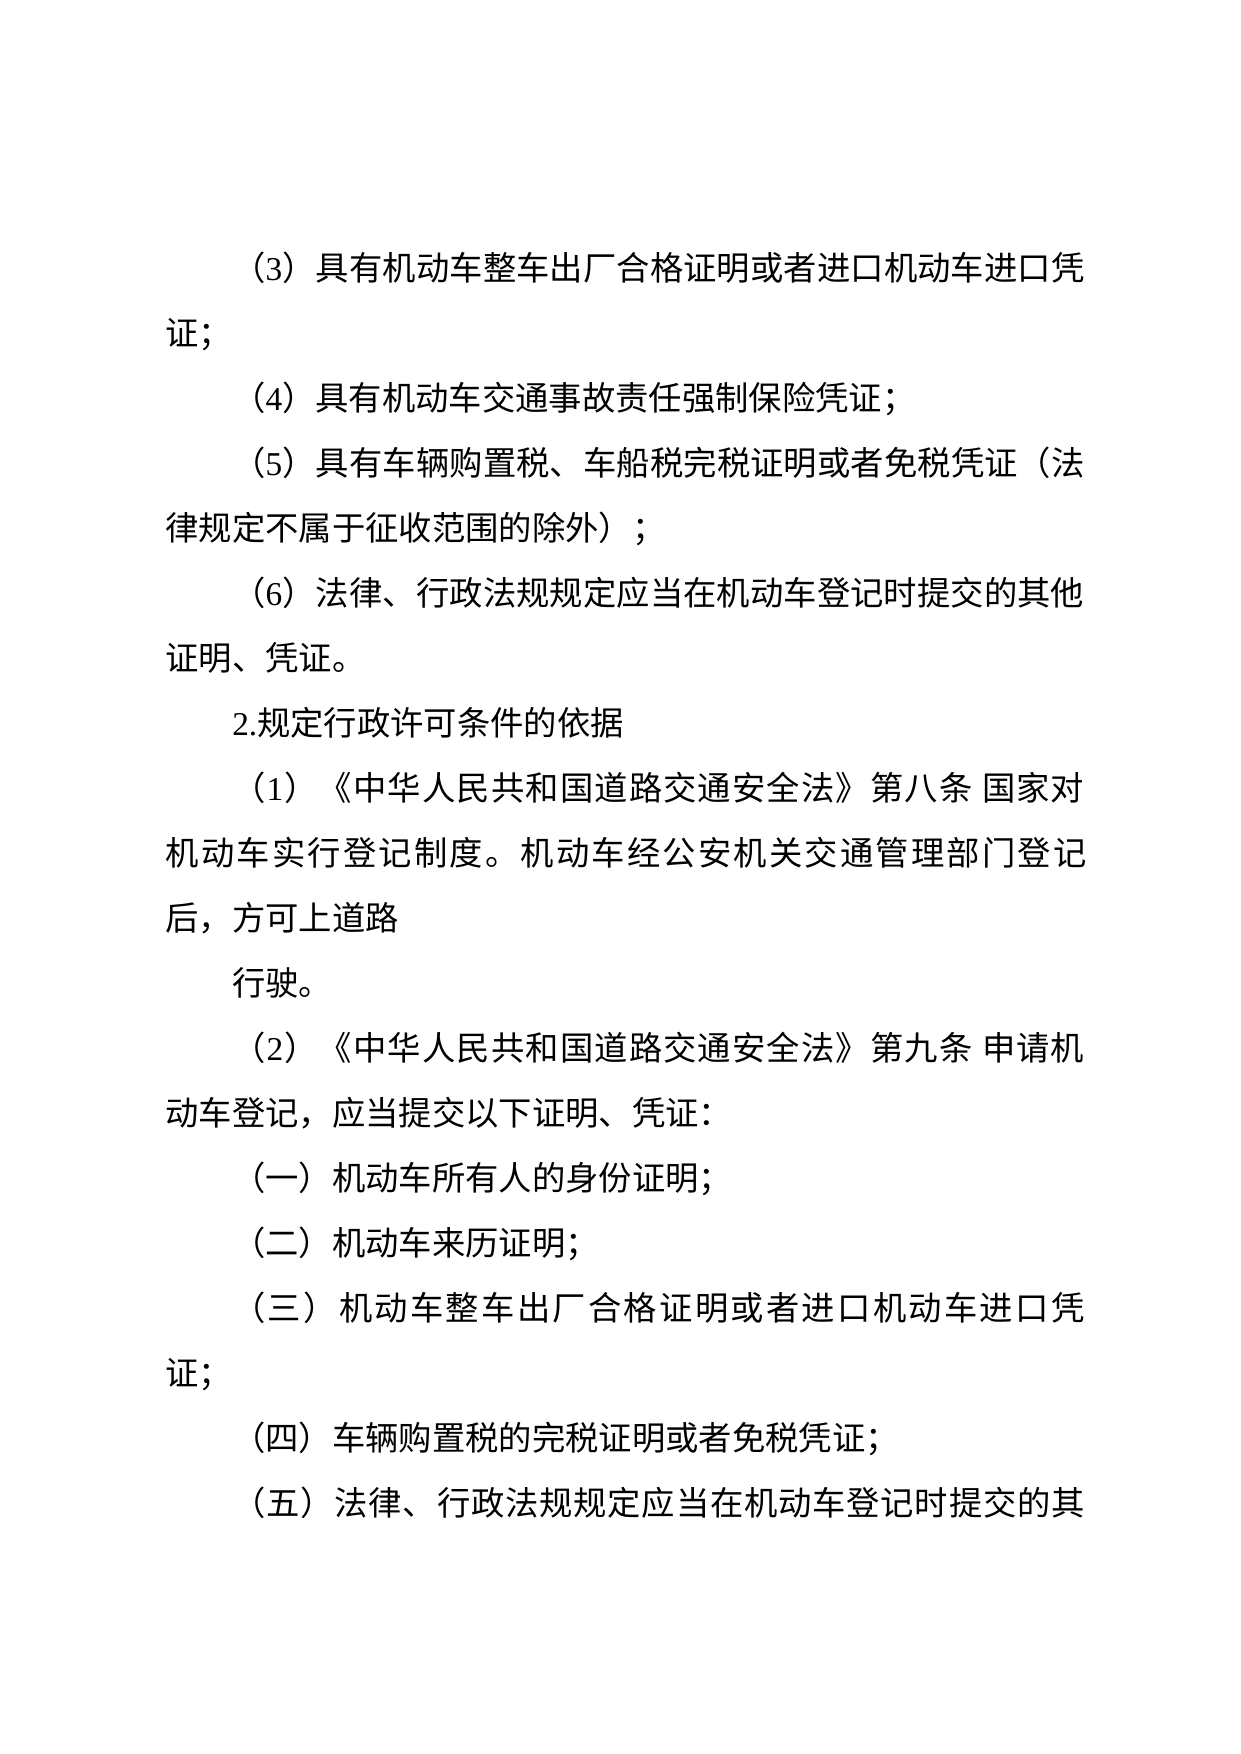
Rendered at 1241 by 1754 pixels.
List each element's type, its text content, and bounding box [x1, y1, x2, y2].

text （一）机动车所有人的身份证明； [165, 1143, 1087, 1208]
text （三）机动车整车出厂合格证明或者进口机动车进口凭证； [165, 1273, 1087, 1403]
text 行驶。 [165, 948, 1087, 1013]
text （2）《中华人民共和国道路交通安全法》第九条 申请机动车登记，应当提交以下证明、凭证： [165, 1013, 1087, 1143]
text （四）车辆购置税的完税证明或者免税凭证； [165, 1403, 1087, 1468]
text 2.规定行政许可条件的依据 [165, 688, 1087, 753]
text （1）《中华人民共和国道路交通安全法》第八条 国家对机动车实行登记制度。机动车经公安机关交通管理部门登记后，方可上道路 [165, 753, 1087, 948]
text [165, 1468, 1087, 1533]
text （4）具有机动车交通事故责任强制保险凭证； [165, 363, 1087, 428]
text （二）机动车来历证明； [165, 1208, 1087, 1273]
text （3）具有机动车整车出厂合格证明或者进口机动车进口凭证； [165, 233, 1087, 363]
text （6）法律、行政法规规定应当在机动车登记时提交的其他证明、凭证。 [165, 558, 1087, 688]
text （5）具有车辆购置税、车船税完税证明或者免税凭证（法律规定不属于征收范围的除外）； [165, 428, 1087, 558]
